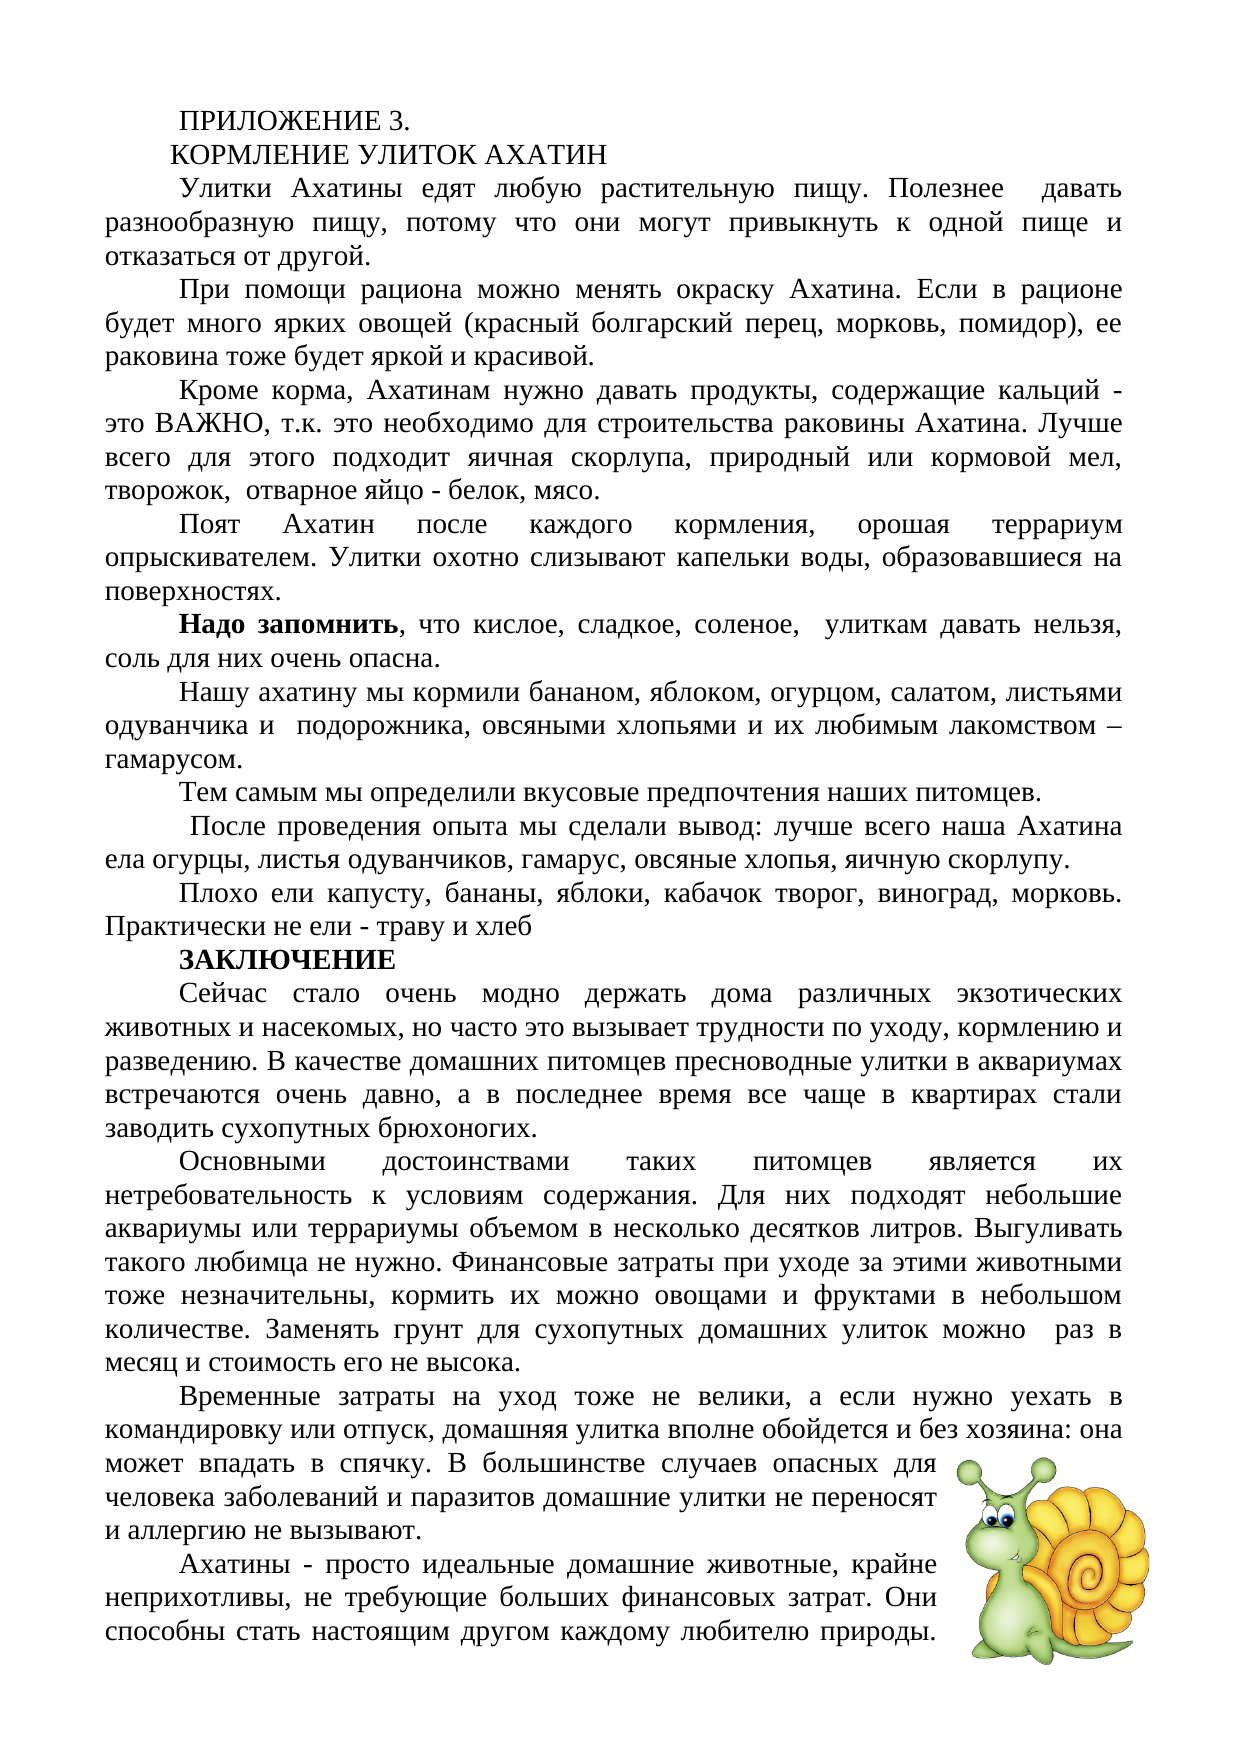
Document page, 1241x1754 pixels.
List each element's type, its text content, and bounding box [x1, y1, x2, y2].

text КОРМЛЕНИЕ УЛИТОК АХАТИН [75, 137, 1123, 171]
text При помощи рациона можно менять окраску Ахатина. Если в рационе будет много ярких овощей (красный болгарский перец, морковь, помидор), ее раковина тоже будет яркой и красивой. [104, 271, 1123, 372]
text Нашу ахатину мы кормили бананом, яблоком, огурцом, салатом, листьями одуванчика и подорожника, овсяными хлопьями и их любимым лакомством – гамарусом. [104, 674, 1123, 774]
text Улитки Ахатины едят любую растительную пищу. Полезнее давать разнообразную пищу, потому что они могут привыкнуть к одной пище и отказаться от другой. [104, 171, 1123, 271]
text Временные затраты на уход тоже не велики, а если нужно уехать в командировку или отпуск, домашняя улитка вполне обойдется и без хозяина: она может впадать в спячку. В большинстве случаев опасных для человека заболеваний и паразитов домашние улитки не переносят и аллергию не вызывают. [104, 1378, 1123, 1546]
text Плохо ели капусту, бананы, яблоки, кабачок творог, виноград, морковь. Практически не ели - траву и хлеб [104, 875, 1123, 942]
text Кроме корма, Ахатинам нужно давать продукты, содержащие кальций - это ВАЖНО, т.к. это необходимо для строительства раковины Ахатина. Лучше всего для этого подходит яичная скорлупа, природный или кормовой мел, творожок, отварное яйцо - белок, мясо. [104, 372, 1123, 506]
text ПРИЛОЖЕНИЕ 3. [104, 103, 1123, 137]
text ЗАКЛЮЧЕНИЕ [104, 942, 1123, 976]
text Основными достоинствами таких питомцев является их нетребовательность к условиям содержания. Для них подходят небольшие аквариумы или террариумы объемом в несколько десятков литров. Выгуливать такого любимца не нужно. Финансовые затраты при уходе за этими животными тоже незначительны, кормить их можно овощами и фруктами в небольшом количестве. Заменять грунт для сухопутных домашних улиток можно раз в месяц и стоимость его не высока. [104, 1143, 1123, 1378]
text После проведения опыта мы сделали вывод: лучше всего наша Ахатина ела огурцы, листья одуванчиков, гамарус, овсяные хлопья, яичную скорлупу. [104, 808, 1123, 875]
text Тем самым мы определили вкусовые предпочтения наших питомцев. [104, 774, 1123, 808]
text Поят Ахатин после каждого кормления, орошая террариум опрыскивателем. Улитки охотно слизывают капельки воды, образовавшиеся на поверхностях. [104, 506, 1123, 607]
text Сейчас стало очень модно держать дома различных экзотических животных и насекомых, но часто это вызывает трудности по уходу, кормлению и разведению. В качестве домашних питомцев пресноводные улитки в аквариумах встречаются очень давно, а в последнее время все чаще в квартирах стали заводить сухопутных брюхоногих. [104, 976, 1123, 1143]
text Надо запомнить, что кислое, сладкое, соленое, улиткам давать нельзя, соль для них очень опасна. [104, 607, 1123, 674]
picture [956, 1457, 1150, 1665]
